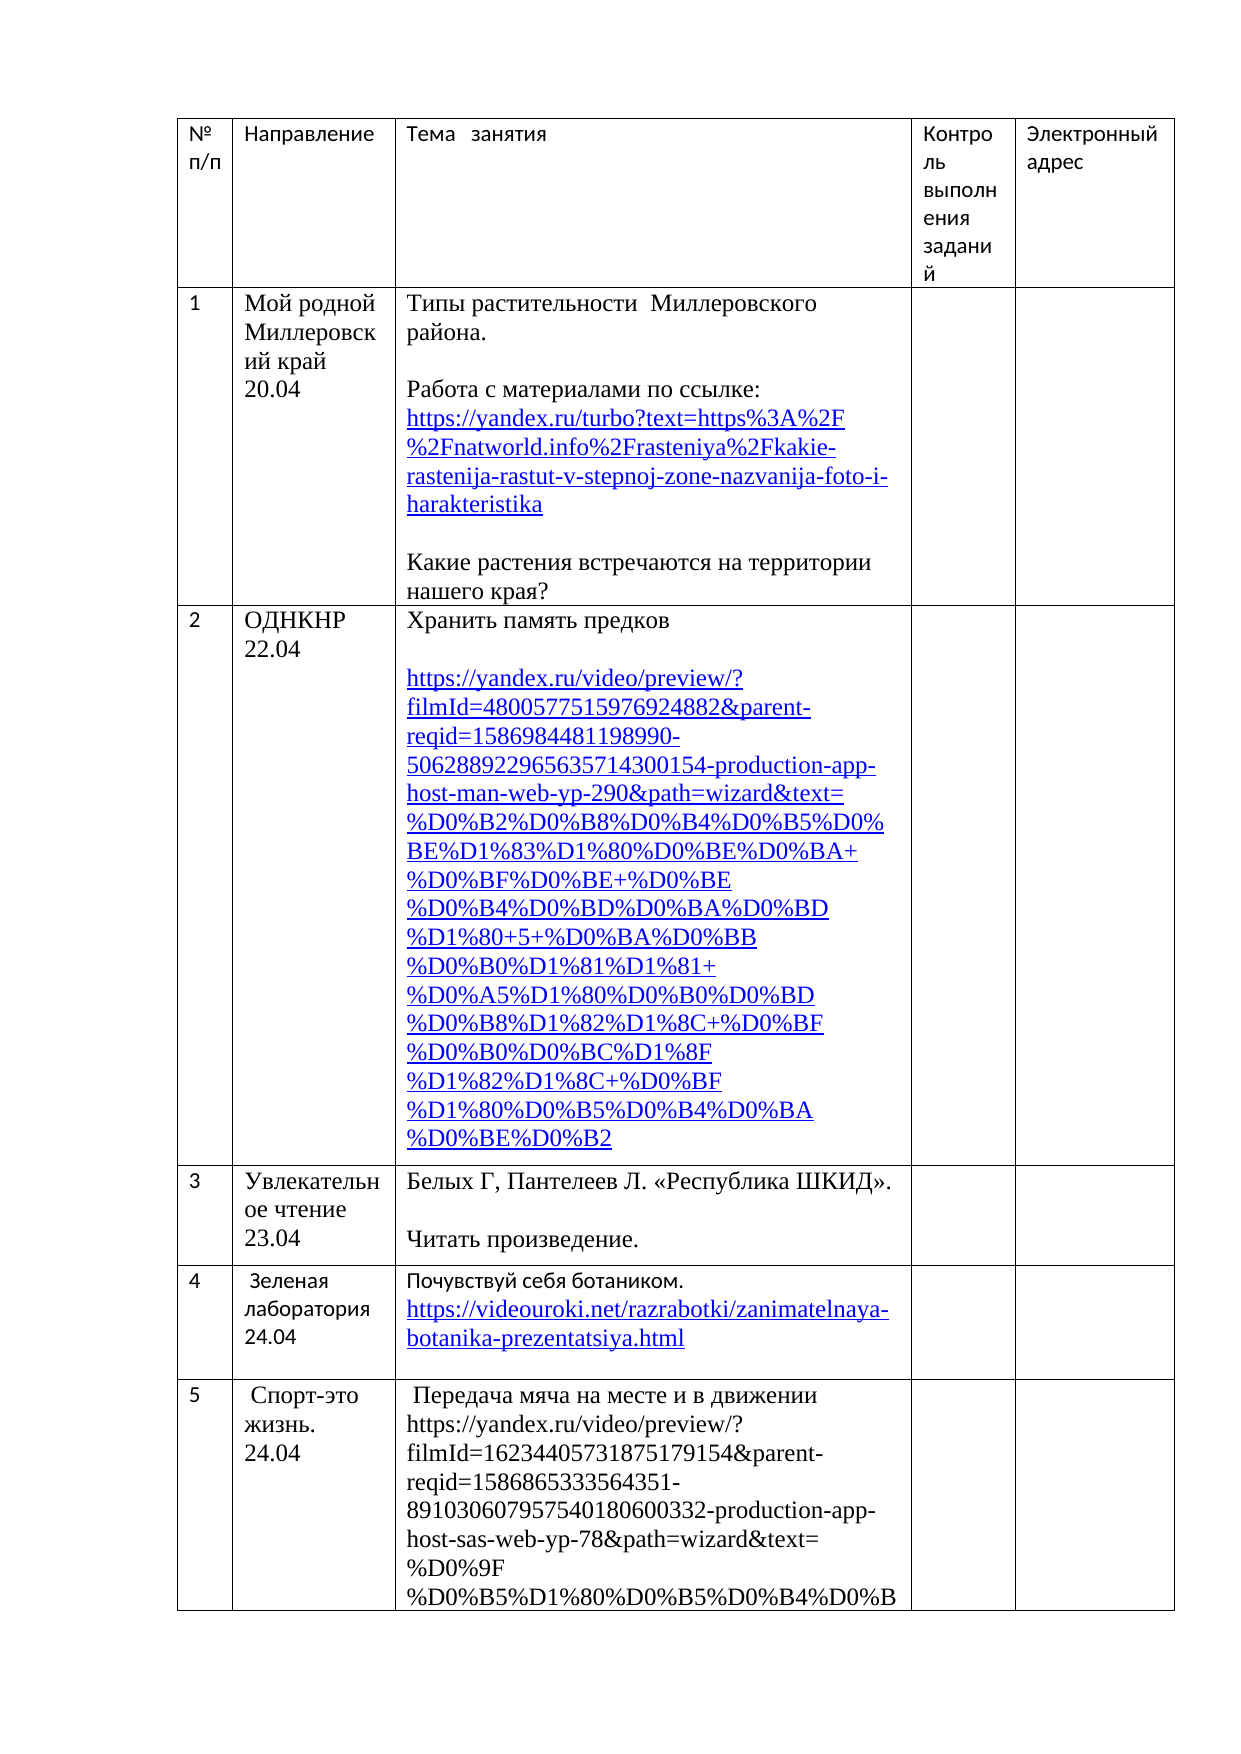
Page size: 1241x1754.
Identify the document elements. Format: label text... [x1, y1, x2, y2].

table_cell Увлекательное чтение 23.04 [233, 1166, 395, 1265]
table_cell [912, 1266, 1015, 1379]
table_cell Белых Г, Пантелеев Л. «Республика ШКИД». Читать произведение. [396, 1166, 911, 1265]
table_header Направление [233, 119, 395, 287]
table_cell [396, 1380, 911, 1610]
table_cell Зеленая лаборатория 24.04 [233, 1266, 395, 1379]
table_cell 3 [178, 1166, 232, 1265]
table_cell 2 [178, 606, 232, 1165]
table_cell [1016, 1266, 1174, 1379]
table_header Электронный адрес [1016, 119, 1174, 287]
table_cell ОДНКНР 22.04 [233, 606, 395, 1165]
table_cell 1 [178, 288, 232, 604]
table_cell [1016, 1380, 1174, 1610]
table_cell [912, 1166, 1015, 1265]
table_header Контроль выполнения заданий [912, 119, 1015, 287]
table_cell [1016, 288, 1174, 604]
table_cell 5 [178, 1380, 232, 1610]
table_cell Мой родной Миллеровский край 20.04 [233, 288, 395, 604]
table_header № п/п [178, 119, 232, 287]
table_cell Хранить память предков https://yandex.ru/video/preview/?filmId=4800577515976924882&parent-reqid=1586984481198990-506288922965635714300154-production-app-host-man-web-yp-290&path=wizard&text=%D0%B2%D0%B8%D0%B4%D0%B5%D0%BE%D1%83%D1%80%D0%BE%D0%BA+%D0%BF%D0%BE+%D0%BE%D0%B4%D0%BD%D0%BA%D0%BD%D1%80+5+%D0%BA%D0%BB%D0%B0%D1%81%D1%81+%D0%A5%D1%80%D0%B0%D0%BD%D0%B8%D1%82%D1%8C+%D0%BF%D0%B0%D0%BC%D1%8F%D1%82%D1%8C+%D0%BF%D1%80%D0%B5%D0%B4%D0%BA%D0%BE%D0%B2 [396, 606, 911, 1165]
table_cell Типы растительности Миллеровского района. Работа с материалами по ссылке: https://yandex.ru/turbo?text=https%3A%2F%2Fnatworld.info%2Frasteniya%2Fkakie-rastenija-rastut-v-stepnoj-zone-nazvanija-foto-i-harakteristika Какие растения встречаются на территории нашего края? [396, 288, 911, 604]
table_cell [912, 1380, 1015, 1610]
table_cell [233, 1380, 395, 1610]
table_cell 4 [178, 1266, 232, 1379]
table_cell [1016, 1166, 1174, 1265]
table_cell [912, 606, 1015, 1165]
table_cell [1016, 606, 1174, 1165]
table_cell Почувствуй себя ботаником. https://videouroki.net/razrabotki/zanimatelnaya-botanika-prezentatsiya.html [396, 1266, 911, 1379]
table_header Тема занятия [396, 119, 911, 287]
table_cell [912, 288, 1015, 604]
